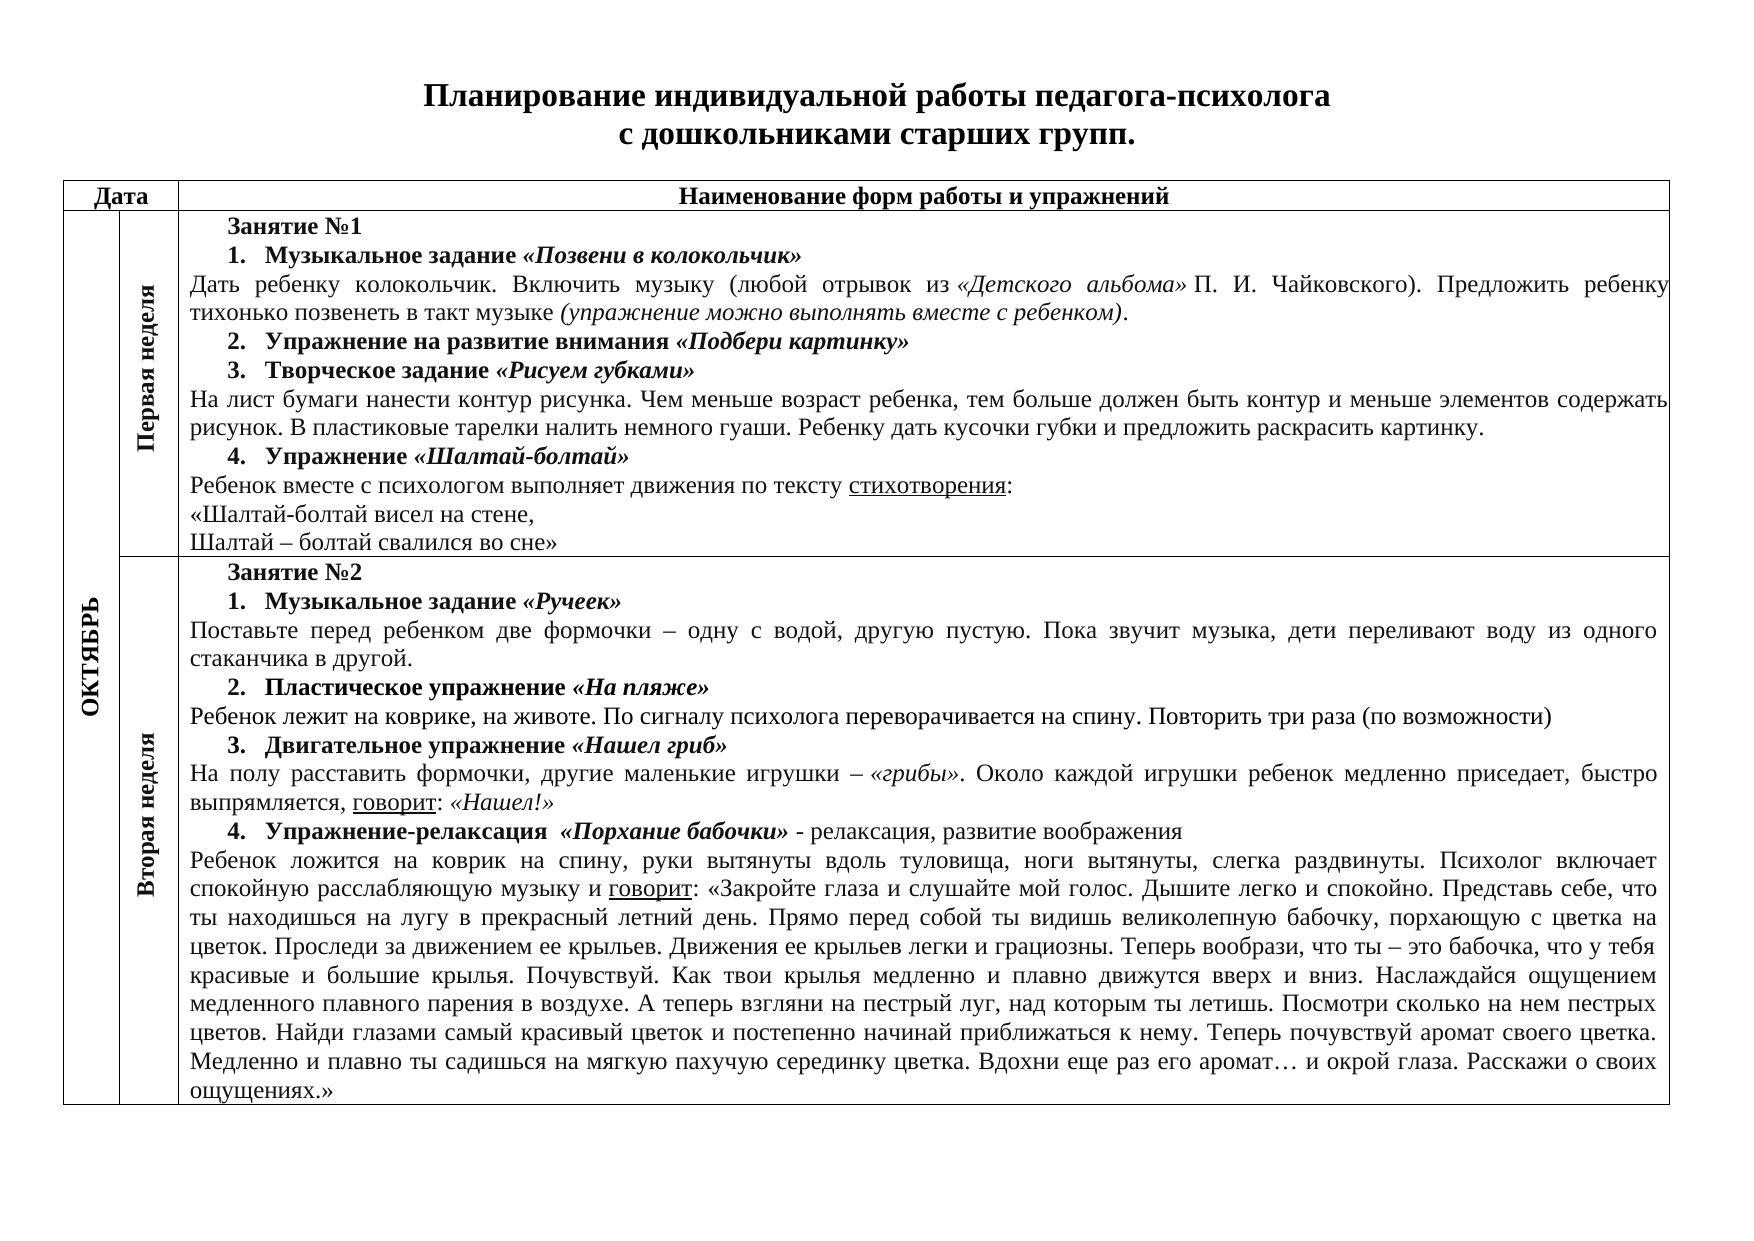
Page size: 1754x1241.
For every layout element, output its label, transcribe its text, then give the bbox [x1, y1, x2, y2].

table_cell Вторая неделя [120, 557, 178, 1103]
table_cell Занятие №2 Музыкальное задание «Ручеек» Поставьте перед ребенком две формочки – одну с водой, другую пустую. Пока звучит музыка, дети переливают воду из одного стаканчика в другой. Пластическое упражнение «На пляже» Ребенок лежит на коврике, на животе. По сигналу психолога переворачивается на спину. Повторить три раза (по возможности) Двигательное упражнение «Нашел гриб» На полу расставить формочки, другие маленькие игрушки – «грибы». Около каждой игрушки ребенок медленно приседает, быстро выпрямляется, говорит: «Нашел!» Упражнение-релаксация «Порхание бабочки» - релаксация, развитие воображения Ребенок ложится на коврик на спину, руки вытянуты вдоль туловища, ноги вытянуты, слегка раздвинуты. Психолог включает спокойную расслабляющую музыку и говорит: «Закройте глаза и слушайте мой голос. Дышите легко и спокойно. Представь себе, что ты находишься на лугу в прекрасный летний день. Прямо перед собой ты видишь великолепную бабочку, порхающую с цветка на цветок. Проследи за движением ее крыльев. Движения ее крыльев легки и грациозны. Теперь вообрази, что ты – это бабочка, что у тебя красивые и большие крылья. Почувствуй. Как твои крылья медленно и плавно движутся вверх и вниз. Наслаждайся ощущением медленного плавного парения в воздухе. А теперь взгляни на пестрый луг, над которым ты летишь. Посмотри сколько на нем пестрых цветов. Найди глазами самый красивый цветок и постепенно начинай приближаться к нему. Теперь почувствуй аромат своего цветка. Медленно и плавно ты садишься на мягкую пахучую серединку цветка. Вдохни еще раз его аромат… и окрой глаза. Расскажи о своих ощущениях.» [179, 557, 1669, 1103]
table_cell Занятие №1 Музыкальное задание «Позвени в колокольчик» Дать ребенку колокольчик. Включить музыку (любой отрывок из «Детского альбома» П. И. Чайковского). Предложить ребенку тихонько позвенеть в такт музыке (упражнение можно выполнять вместе с ребенком). Упражнение на развитие внимания «Подбери картинку» Творческое задание «Рисуем губками» На лист бумаги нанести контур рисунка. Чем меньше возраст ребенка, тем больше должен быть контур и меньше элементов содержать рисунок. В пластиковые тарелки налить немного гуаши. Ребенку дать кусочки губки и предложить раскрасить картинку. Упражнение «Шалтай-болтай» Ребенок вместе с психологом выполняет движения по тексту стихотворения: «Шалтай-болтай висел на стене, Шалтай – болтай свалился во сне» [179, 211, 1669, 556]
table_cell ОКТЯБРЬ [64, 211, 119, 1103]
subtitle Планирование индивидуальной работы педагога-психолога [75, 75, 1679, 113]
table_header Дата [64, 181, 178, 210]
subtitle с дошкольниками старших групп. [75, 113, 1679, 152]
table_header Наименование форм работы и упражнений [179, 181, 1669, 210]
table_cell Первая неделя [120, 211, 178, 556]
